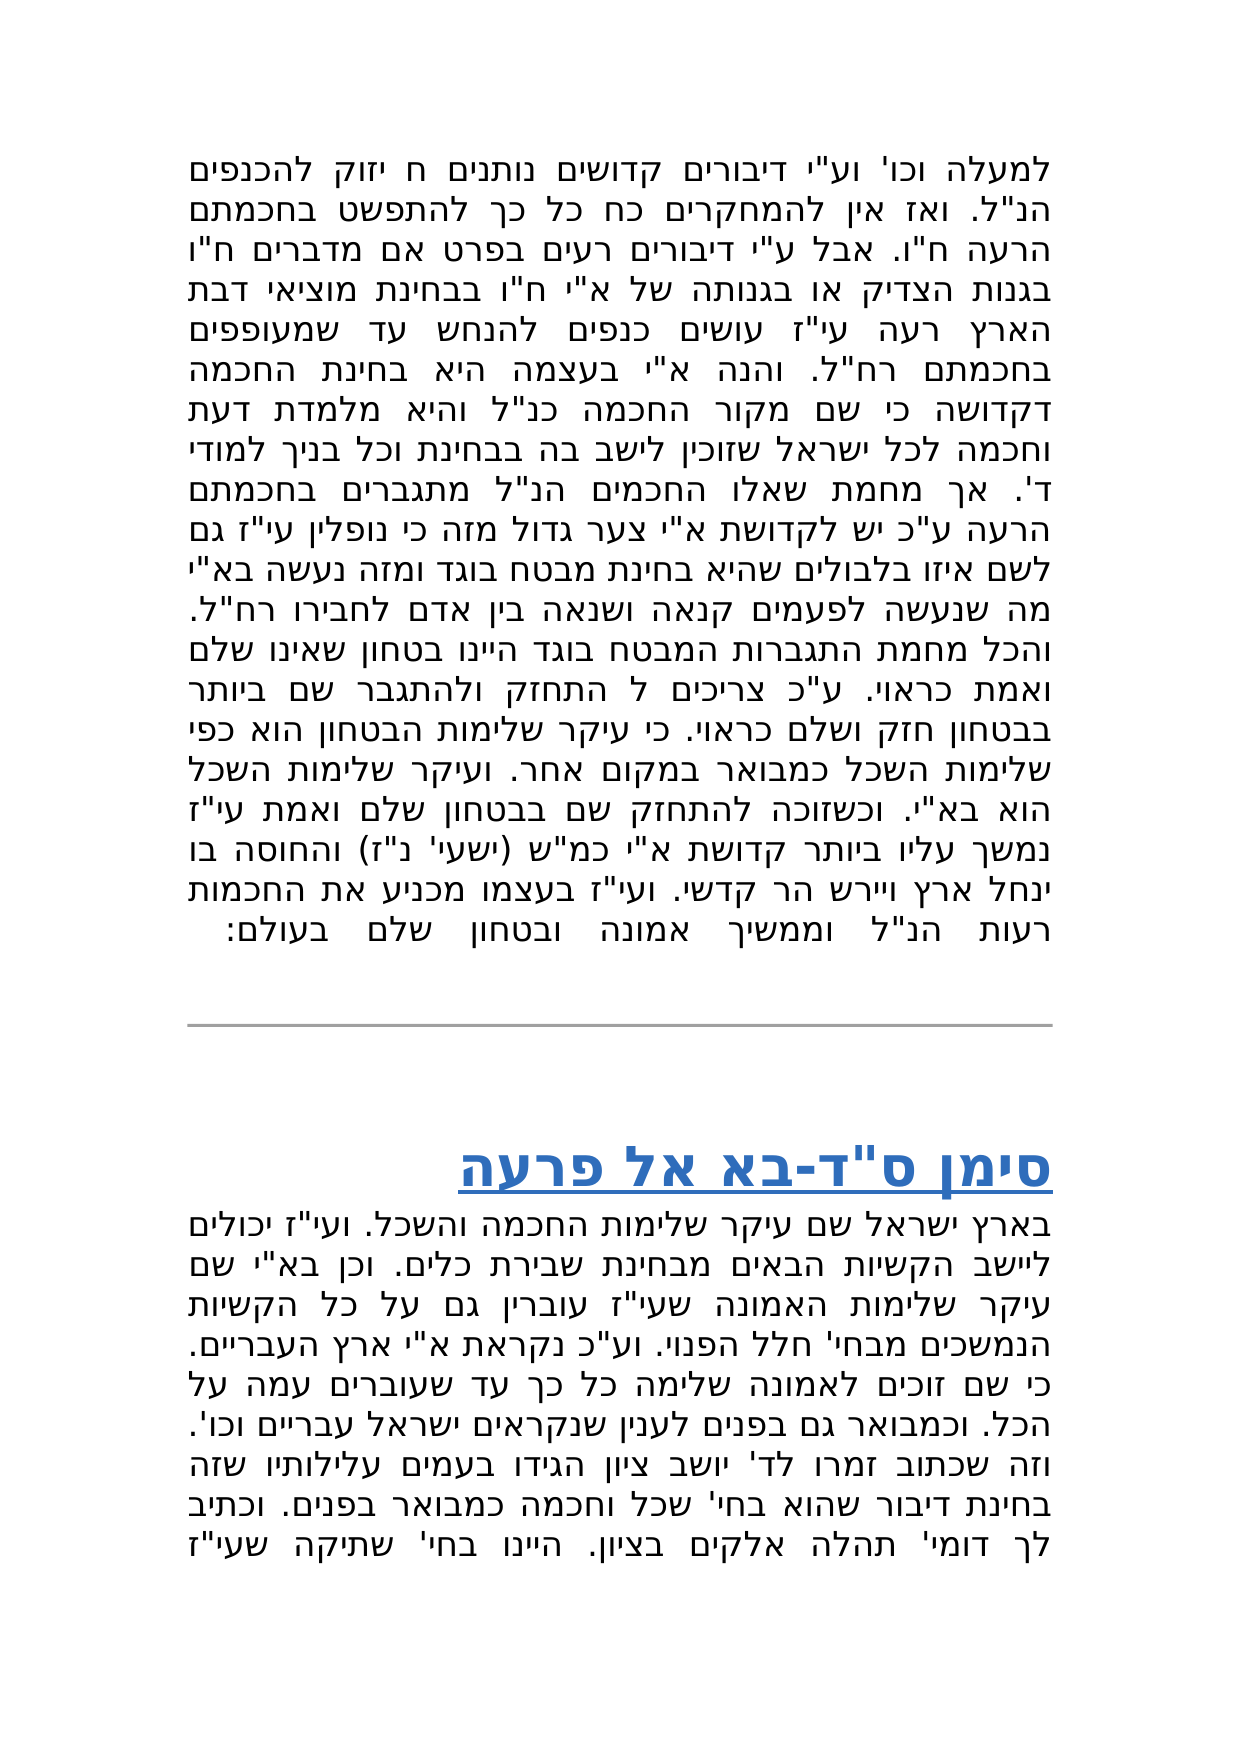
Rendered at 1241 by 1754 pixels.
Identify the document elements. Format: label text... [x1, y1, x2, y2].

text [187, 1205, 1053, 1565]
text סימן ס"ד-בא אל פרעה [187, 1134, 1053, 1200]
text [187, 150, 1053, 1019]
